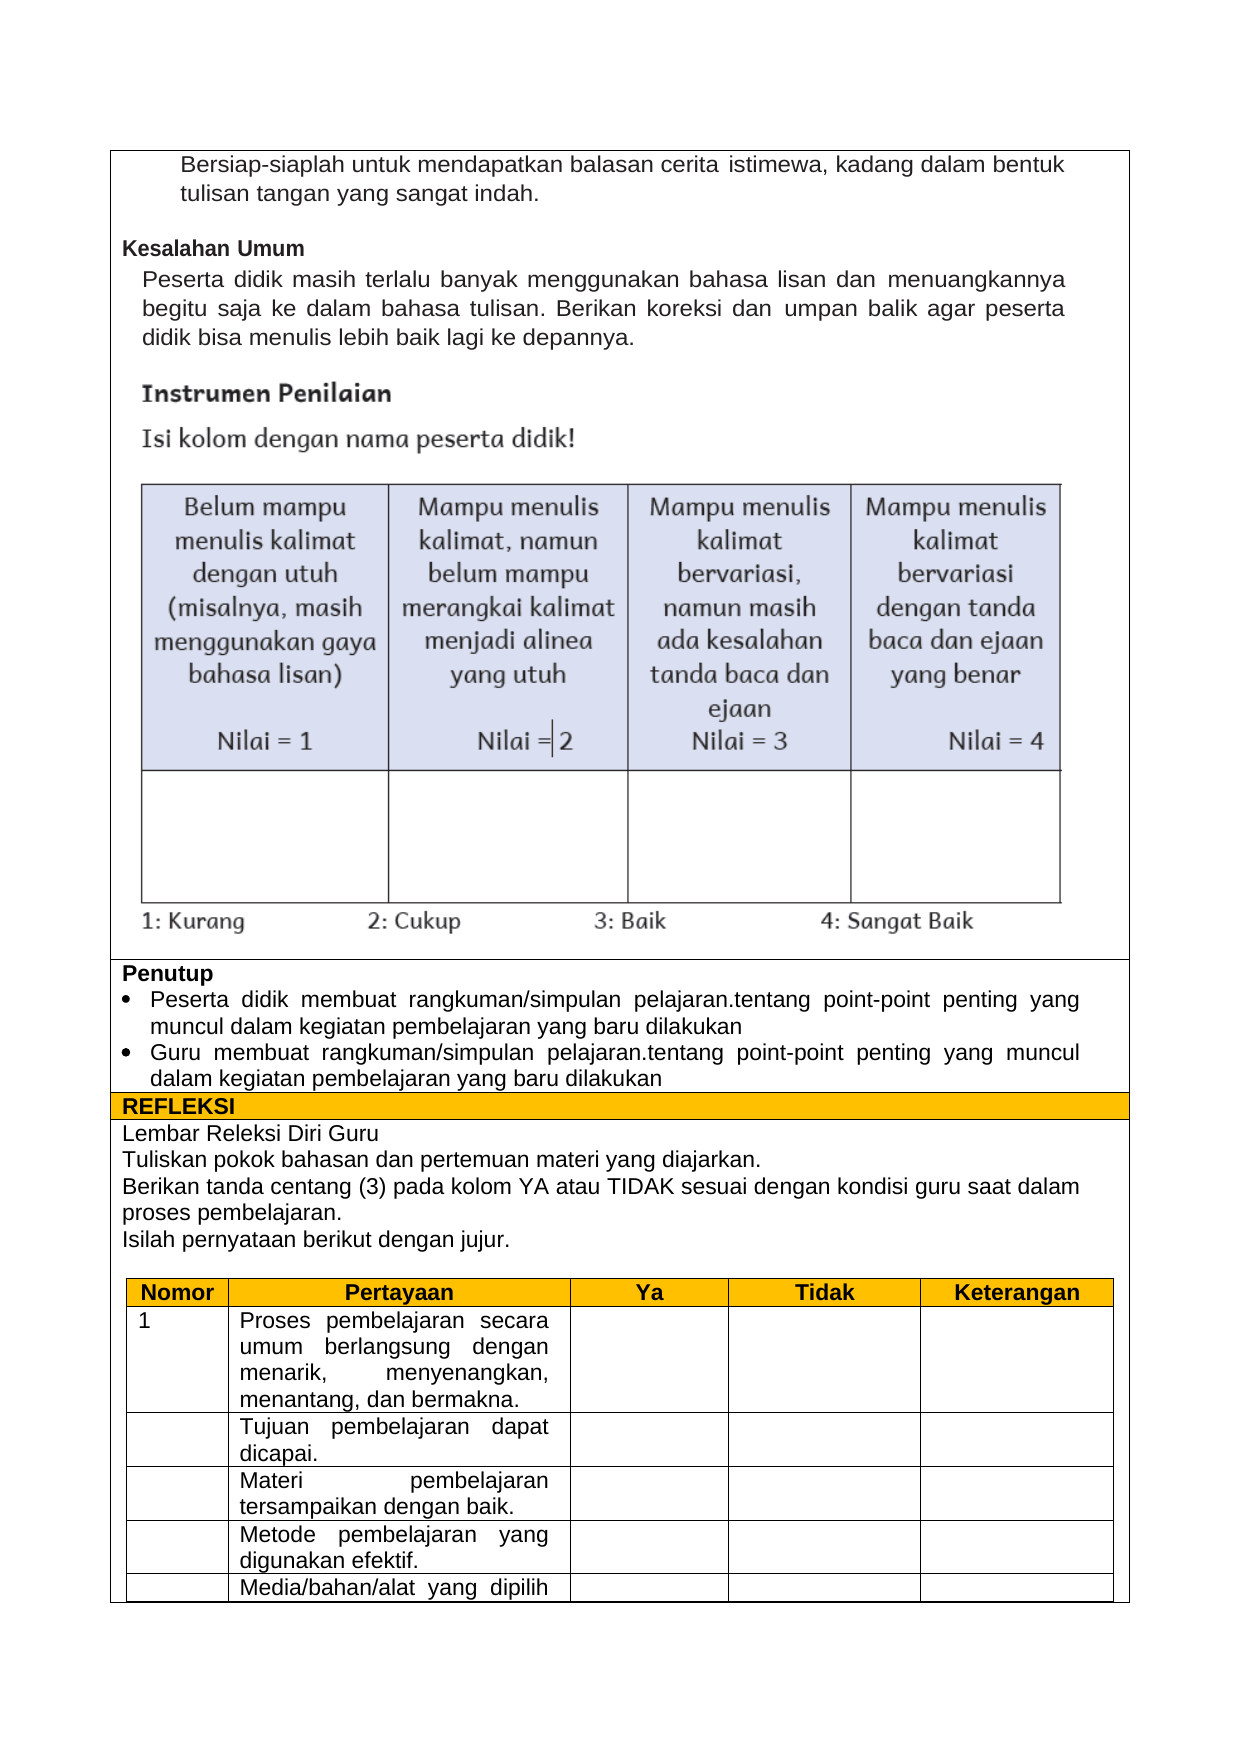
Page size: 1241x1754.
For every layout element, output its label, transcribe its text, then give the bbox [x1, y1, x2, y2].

table_cell Penutup Peserta didik membuat rangkuman/simpulan pelajaran.tentang point-point penting yang muncul dalam kegiatan pembelajaran yang baru dilakukan Guru membuat rangkuman/simpulan pelajaran.tentang point-point penting yang muncul dalam kegiatan pembelajaran yang baru dilakukan [111, 960, 1129, 1092]
picture [121, 378, 1086, 959]
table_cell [111, 151, 1129, 959]
table_cell REFLEKSI [111, 1093, 1129, 1119]
